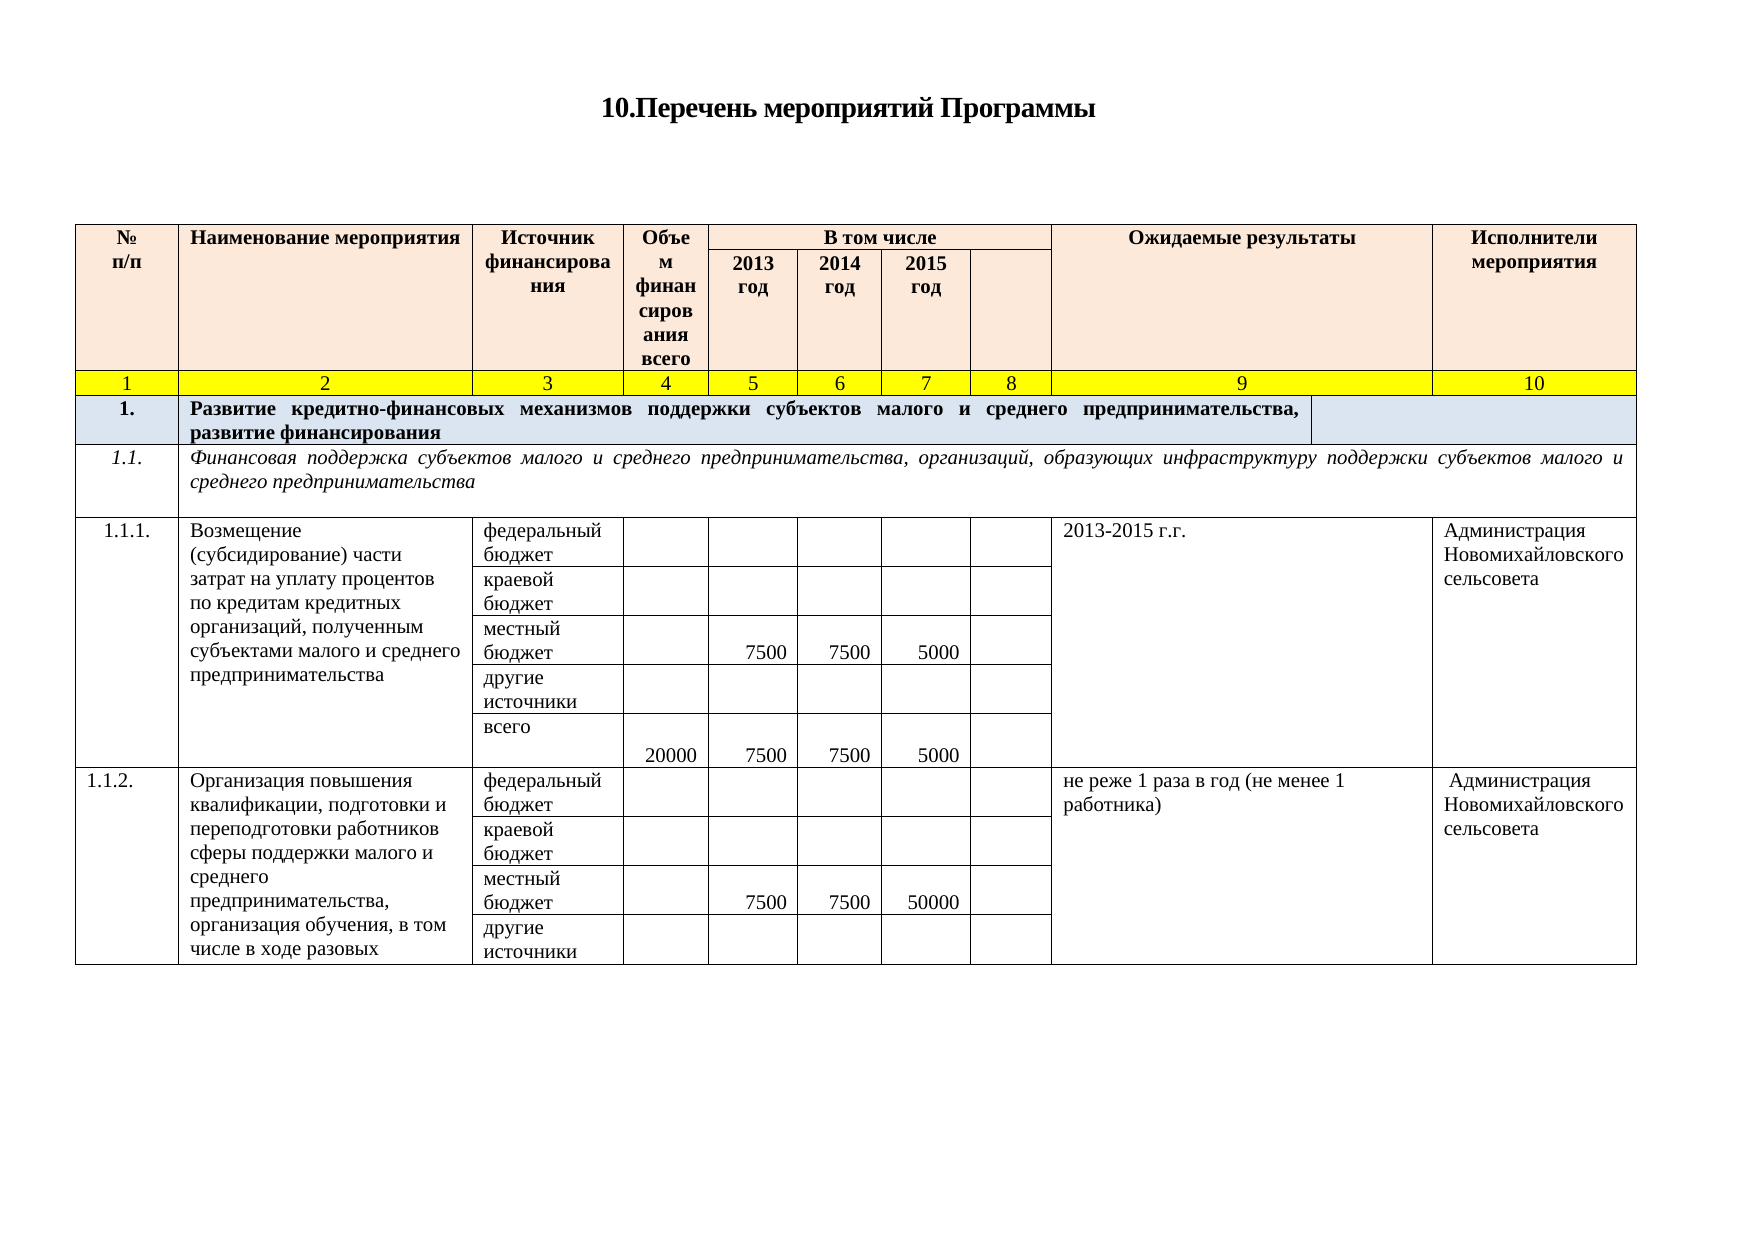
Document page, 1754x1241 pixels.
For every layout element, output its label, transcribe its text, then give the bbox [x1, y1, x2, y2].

table_cell [798, 567, 881, 615]
table_cell 6 [798, 371, 881, 395]
table_cell 2015 год [882, 250, 970, 370]
table_cell 8 [971, 371, 1051, 395]
table_header Объем финансирования всего [624, 225, 708, 370]
table_cell Развитие кредитно-финансовых механизмов поддержки субъектов малого и среднего предпринимательства, развитие финансирования [179, 396, 1311, 444]
table_cell федеральный бюджет [473, 768, 623, 816]
table_cell [624, 915, 708, 963]
table_cell 2013 год [709, 250, 797, 370]
table_cell 4 [624, 371, 708, 395]
table_cell 7500 [709, 714, 797, 767]
table_cell [798, 665, 881, 713]
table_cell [1433, 768, 1636, 963]
table_cell [624, 817, 708, 865]
table_cell [882, 817, 970, 865]
table_cell другие источники [473, 915, 623, 963]
table_cell 2014 год [798, 250, 881, 370]
table_cell [882, 768, 970, 816]
table_cell 1.1.1. [76, 518, 178, 767]
table_cell [709, 817, 797, 865]
table_cell не реже 1 раза в год (не менее 1 работника) [1052, 768, 1432, 963]
table_cell [1312, 396, 1636, 444]
table_cell 5000 [882, 714, 970, 767]
table_cell [798, 768, 881, 816]
table_cell 7500 [709, 866, 797, 914]
table_cell Финансовая поддержка субъектов малого и среднего предпринимательства, организаций, образующих инфраструктуру поддержки субъектов малого и среднего предпринимательства [179, 445, 1636, 517]
table_cell 50000 [882, 866, 970, 914]
table_cell [971, 665, 1051, 713]
table_cell 1 [76, 371, 178, 395]
table_cell 7500 [798, 714, 881, 767]
table_cell [709, 567, 797, 615]
table_cell [882, 915, 970, 963]
table_cell 3 [473, 371, 623, 395]
table_cell 9 [1052, 371, 1432, 395]
table_cell [624, 518, 708, 566]
table_cell 7 [882, 371, 970, 395]
table_cell Организация повышения квалификации, подготовки и переподготовки работников сферы поддержки малого и среднего предпринимательства, организация обучения, в том числе в ходе разовых семинаров, стажировок, конференций и иных обучающих мероприятий [179, 768, 472, 963]
table_cell [624, 866, 708, 914]
table_cell [971, 714, 1051, 767]
table_header № п/п [76, 225, 178, 370]
table_cell [798, 915, 881, 963]
table_cell [709, 518, 797, 566]
table_cell [709, 915, 797, 963]
table_cell [709, 768, 797, 816]
table_cell Администрация Новомихайловского сельсовета [1433, 518, 1636, 767]
table_cell 2 [179, 371, 472, 395]
table_cell [971, 616, 1051, 664]
table_cell краевой бюджет [473, 567, 623, 615]
table_cell [971, 518, 1051, 566]
table_header Исполнители мероприятия [1433, 225, 1636, 370]
table_cell 20000 [624, 714, 708, 767]
table_cell местный бюджет [473, 616, 623, 664]
table_cell 1. [76, 396, 178, 444]
table_header Источник финансирования [473, 225, 623, 370]
table_cell 1.1.2. [76, 768, 178, 963]
table_cell всего [473, 714, 623, 767]
table_cell [971, 768, 1051, 816]
table_cell [882, 665, 970, 713]
table_cell [971, 915, 1051, 963]
table_cell [882, 518, 970, 566]
table_cell [882, 567, 970, 615]
table_cell местный бюджет [473, 866, 623, 914]
table_cell [624, 567, 708, 615]
table_cell [798, 817, 881, 865]
table_header Ожидаемые результаты [1052, 225, 1432, 370]
table_cell 5000 [882, 616, 970, 664]
table_cell 2013-2015 г.г. [1052, 518, 1432, 767]
table_cell [798, 518, 881, 566]
table_cell [709, 665, 797, 713]
table_header В том числе [709, 225, 1051, 249]
table_cell [971, 866, 1051, 914]
table_cell [624, 616, 708, 664]
table_cell [971, 567, 1051, 615]
table_cell [624, 768, 708, 816]
table_cell 7500 [798, 866, 881, 914]
table_cell 7500 [709, 616, 797, 664]
table_cell [624, 665, 708, 713]
table_cell Возмещение (субсидирование) части затрат на уплату процентов по кредитам кредитных организаций, полученным субъектами малого и среднего предпринимательства [179, 518, 472, 767]
table_header Наименование мероприятия [179, 225, 472, 370]
table_cell [971, 817, 1051, 865]
table_cell другие источники [473, 665, 623, 713]
table_cell 7500 [798, 616, 881, 664]
table_cell 1.1. [76, 445, 178, 517]
table_cell федеральный бюджет [473, 518, 623, 566]
table_cell [971, 250, 1051, 370]
table_cell 5 [709, 371, 797, 395]
table_cell 10 [1433, 371, 1636, 395]
table_cell краевой бюджет [473, 817, 623, 865]
subtitle 10.Перечень мероприятий Программы [76, 90, 1621, 124]
